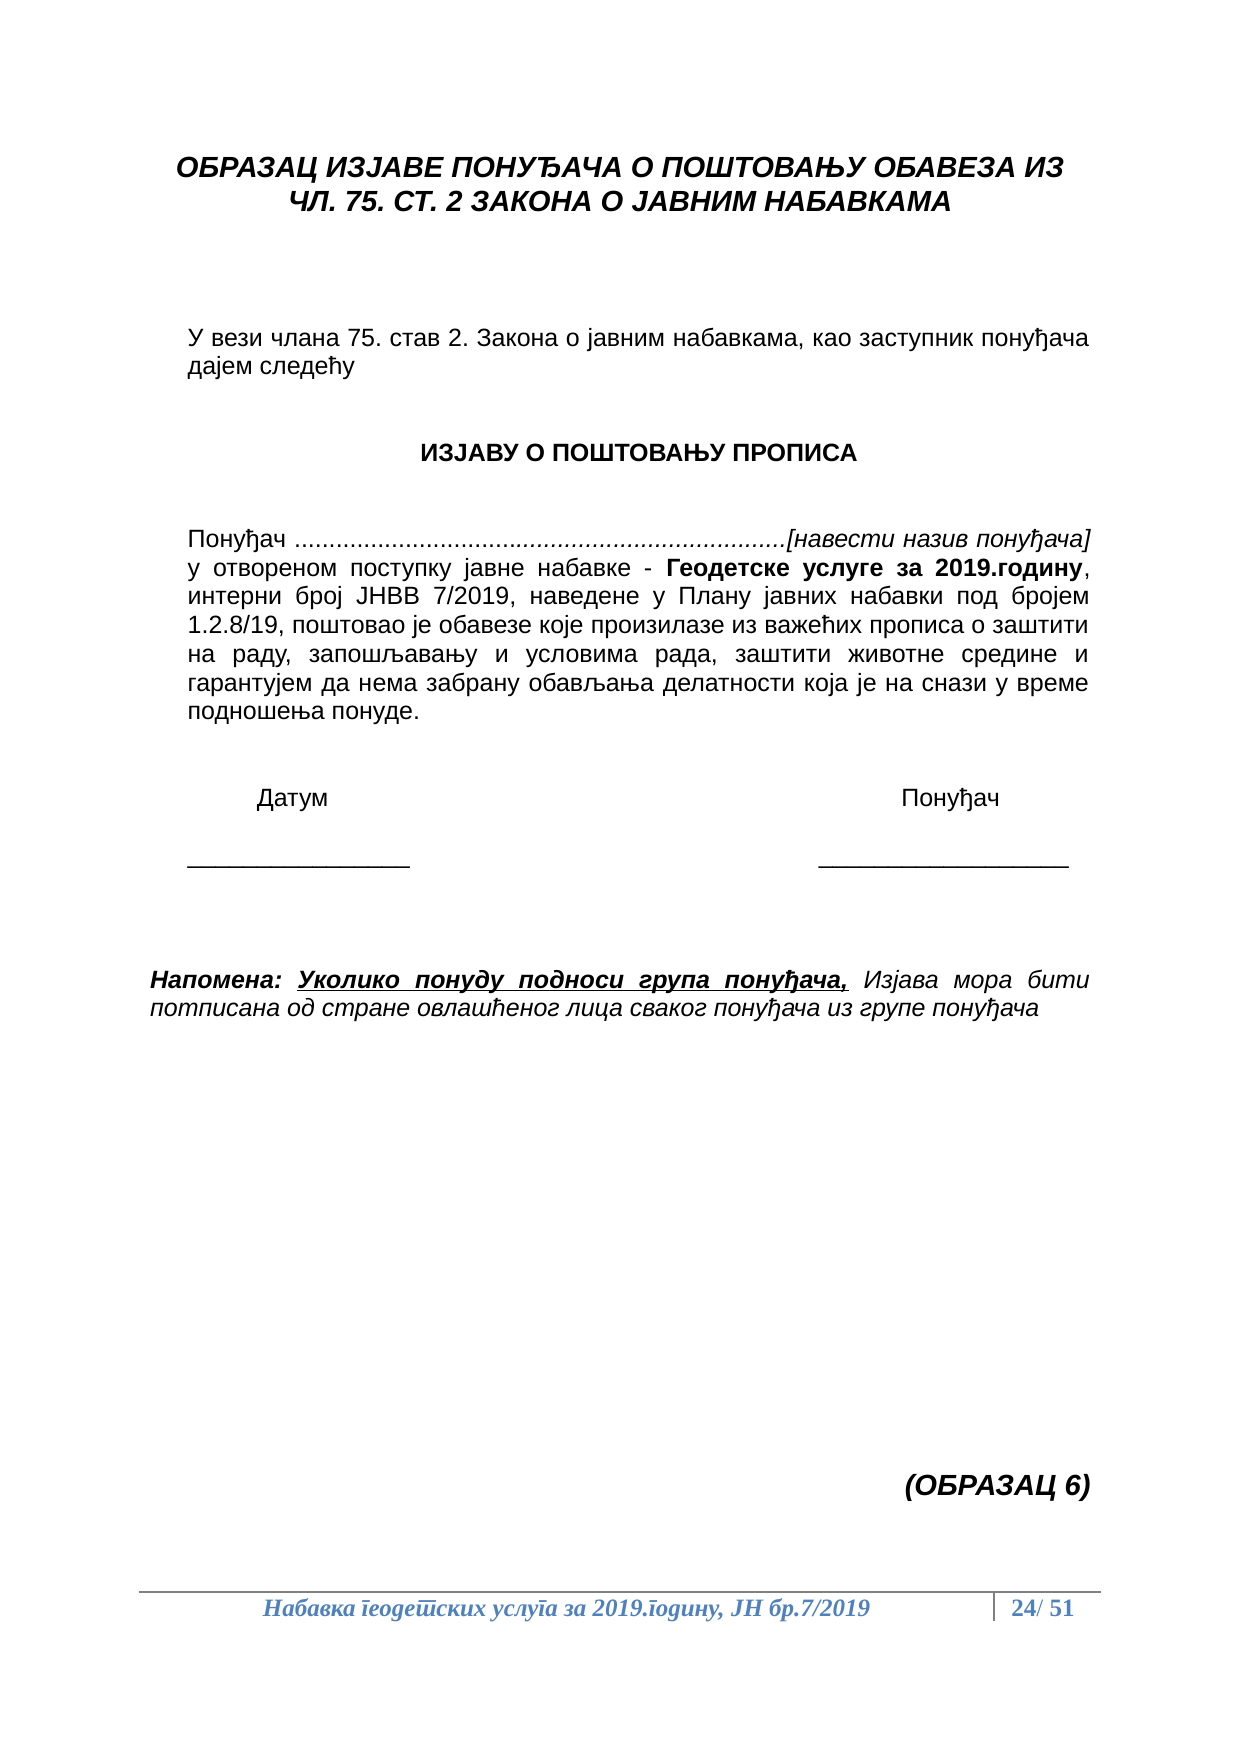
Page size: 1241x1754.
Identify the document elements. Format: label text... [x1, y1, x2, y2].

text ОБРАЗАЦ ИЗЈАВЕ ПОНУЂАЧА О ПОШТОВАЊУ ОБАВЕЗА ИЗ ЧЛ. 75. СТ. 2 ЗАКОНА О ЈАВНИМ НАБАВКАМА [150, 150, 1090, 217]
text (ОБРАЗАЦ 6) [150, 1468, 1090, 1501]
text ________________ __________________ [187, 840, 1090, 869]
text Понуђач .......................................................................[навести назив понуђача] у отвореном поступку јавне набавке - Геодетске услуге за 2019.годину, интерни број ЈНВВ 7/2019, наведене у Плану јавних набавки под бројем 1.2.8/19, поштовао је обавезе које произилазе из важећих прописа о заштити на раду, запошљавању и условима рада, заштити животне средине и гарантујем да нема забрану обављања делатности која је на снази у време подношења понуде. [187, 524, 1090, 725]
text Датум Понуђач [187, 782, 1090, 811]
text Напомена: Уколико понуду подноси група понуђача, Изјава мора бити потписана од стране овлашћеног лица сваког понуђача из групе понуђача [150, 964, 1090, 1022]
text У вези члана 75. став 2. Закона о јавним набавкама, као заступник понуђача дајем следећу [187, 322, 1090, 380]
text ИЗЈАВУ О ПОШТОВАЊУ ПРОПИСА [187, 437, 1090, 466]
